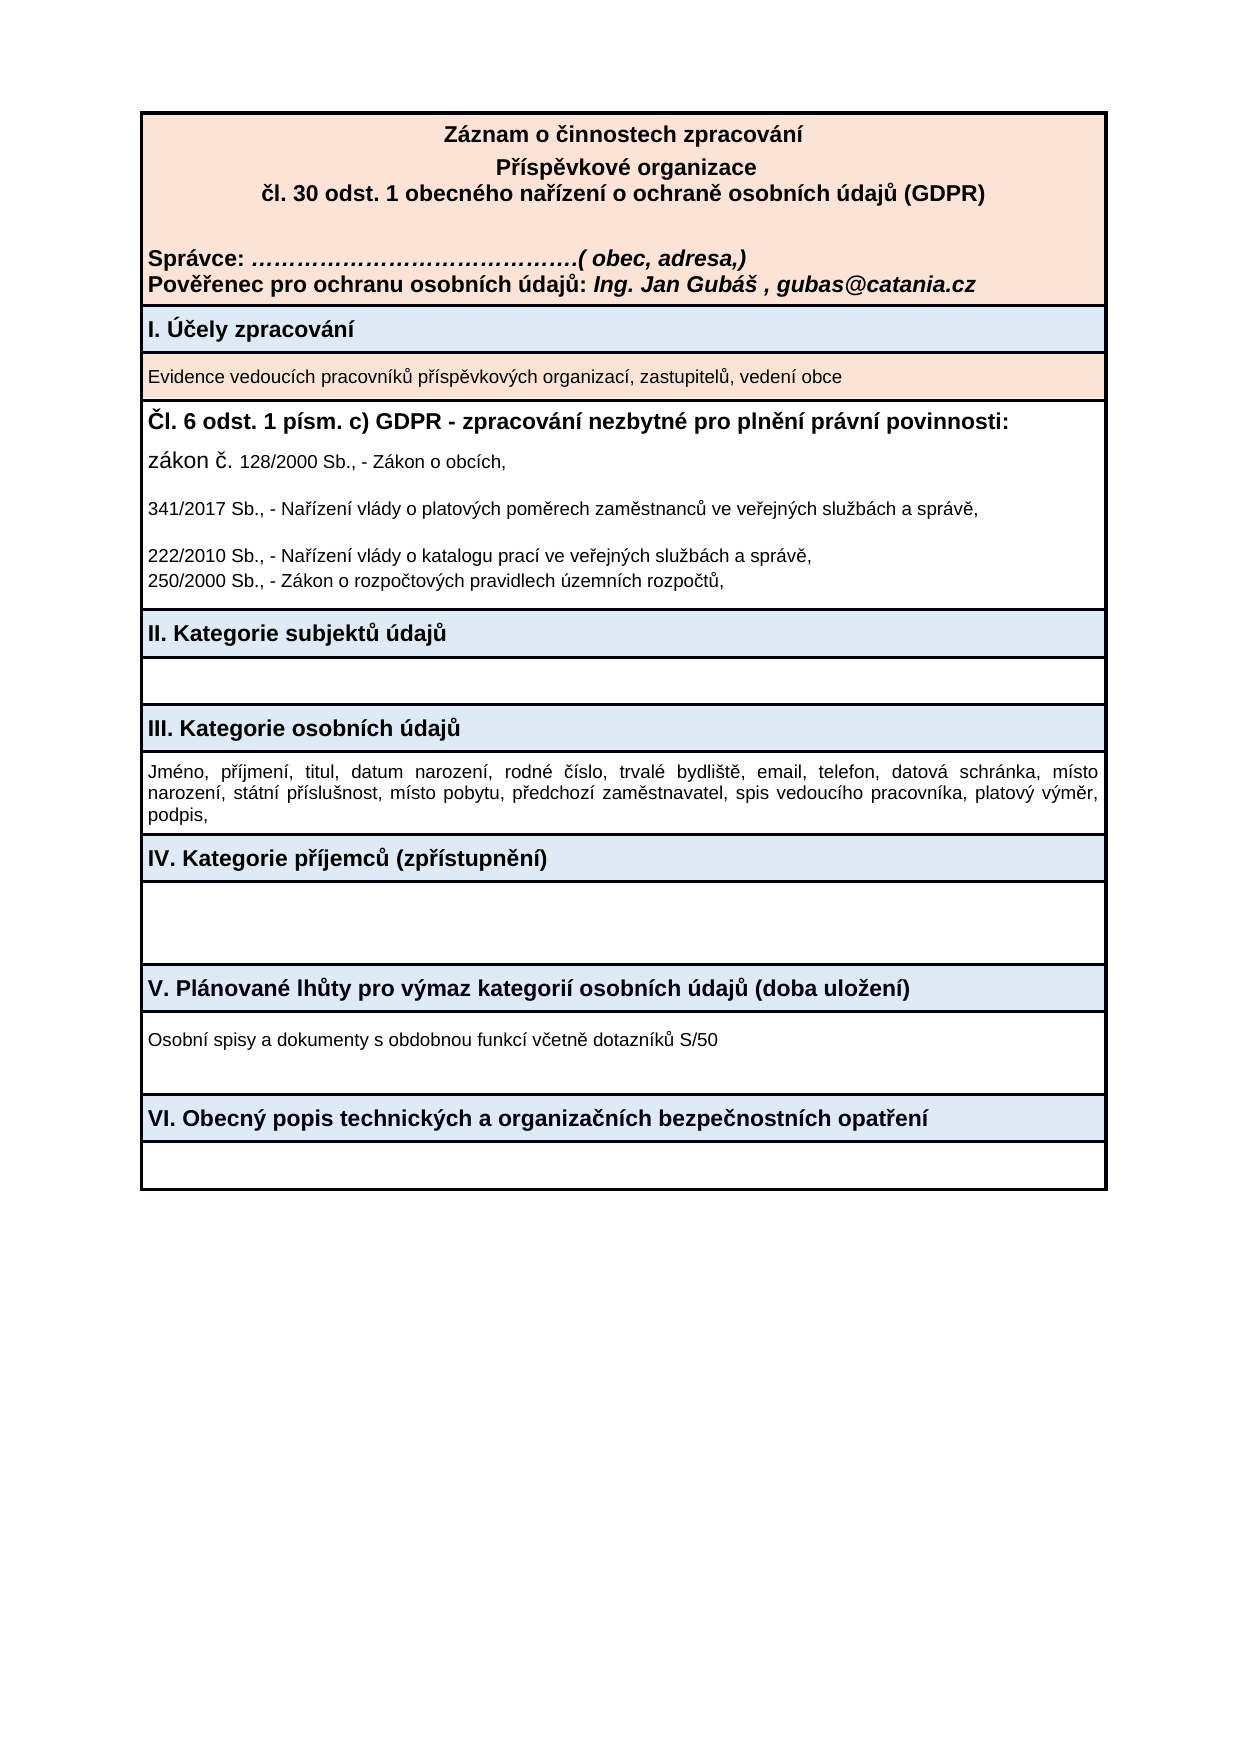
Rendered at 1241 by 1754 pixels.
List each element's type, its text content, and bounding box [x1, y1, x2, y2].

table_cell V. Plánované lhůty pro výmaz kategorií osobních údajů (doba uložení) [143, 966, 1104, 1010]
table_cell III. Kategorie osobních údajů [143, 706, 1104, 750]
table_cell I. Účely zpracování [143, 307, 1104, 351]
table_cell IV. Kategorie příjemců (zpřístupnění) [143, 836, 1104, 880]
table_cell VI. Obecný popis technických a organizačních bezpečnostních opatření [143, 1096, 1104, 1140]
table_cell [143, 883, 1104, 963]
table_cell [143, 659, 1104, 703]
table_cell Jméno, příjmení, titul, datum narození, rodné číslo, trvalé bydliště, email, telefon, datová schránka, místo narození, státní příslušnost, místo pobytu, předchozí zaměstnavatel, spis vedoucího pracovníka, platový výměr, podpis, [143, 753, 1104, 833]
table_header Záznam o činnostech zpracování Příspěvkové organizace čl. 30 odst. 1 obecného nařízení o ochraně osobních údajů (GDPR) Správce: …………………………………….( obec, adresa,) Pověřenec pro ochranu osobních údajů: Ing. Jan Gubáš , gubas@catania.cz [143, 115, 1104, 304]
table_cell II. Kategorie subjektů údajů [143, 611, 1104, 656]
table_cell Osobní spisy a dokumenty s obdobnou funkcí včetně dotazníků S/50 [143, 1013, 1104, 1093]
table_cell Evidence vedoucích pracovníků příspěvkových organizací, zastupitelů, vedení obce [143, 354, 1104, 398]
table_cell Čl. 6 odst. 1 písm. c) GDPR - zpracování nezbytné pro plnění právní povinnosti: zákon č. 128/2000 Sb., - Zákon o obcích, 341/2017 Sb., - Nařízení vlády o platových poměrech zaměstnanců ve veřejných službách a správě, 222/2010 Sb., - Nařízení vlády o katalogu prací ve veřejných službách a správě, 250/2000 Sb., - Zákon o rozpočtových pravidlech územních rozpočtů, [143, 402, 1104, 608]
table_cell [143, 1143, 1104, 1187]
